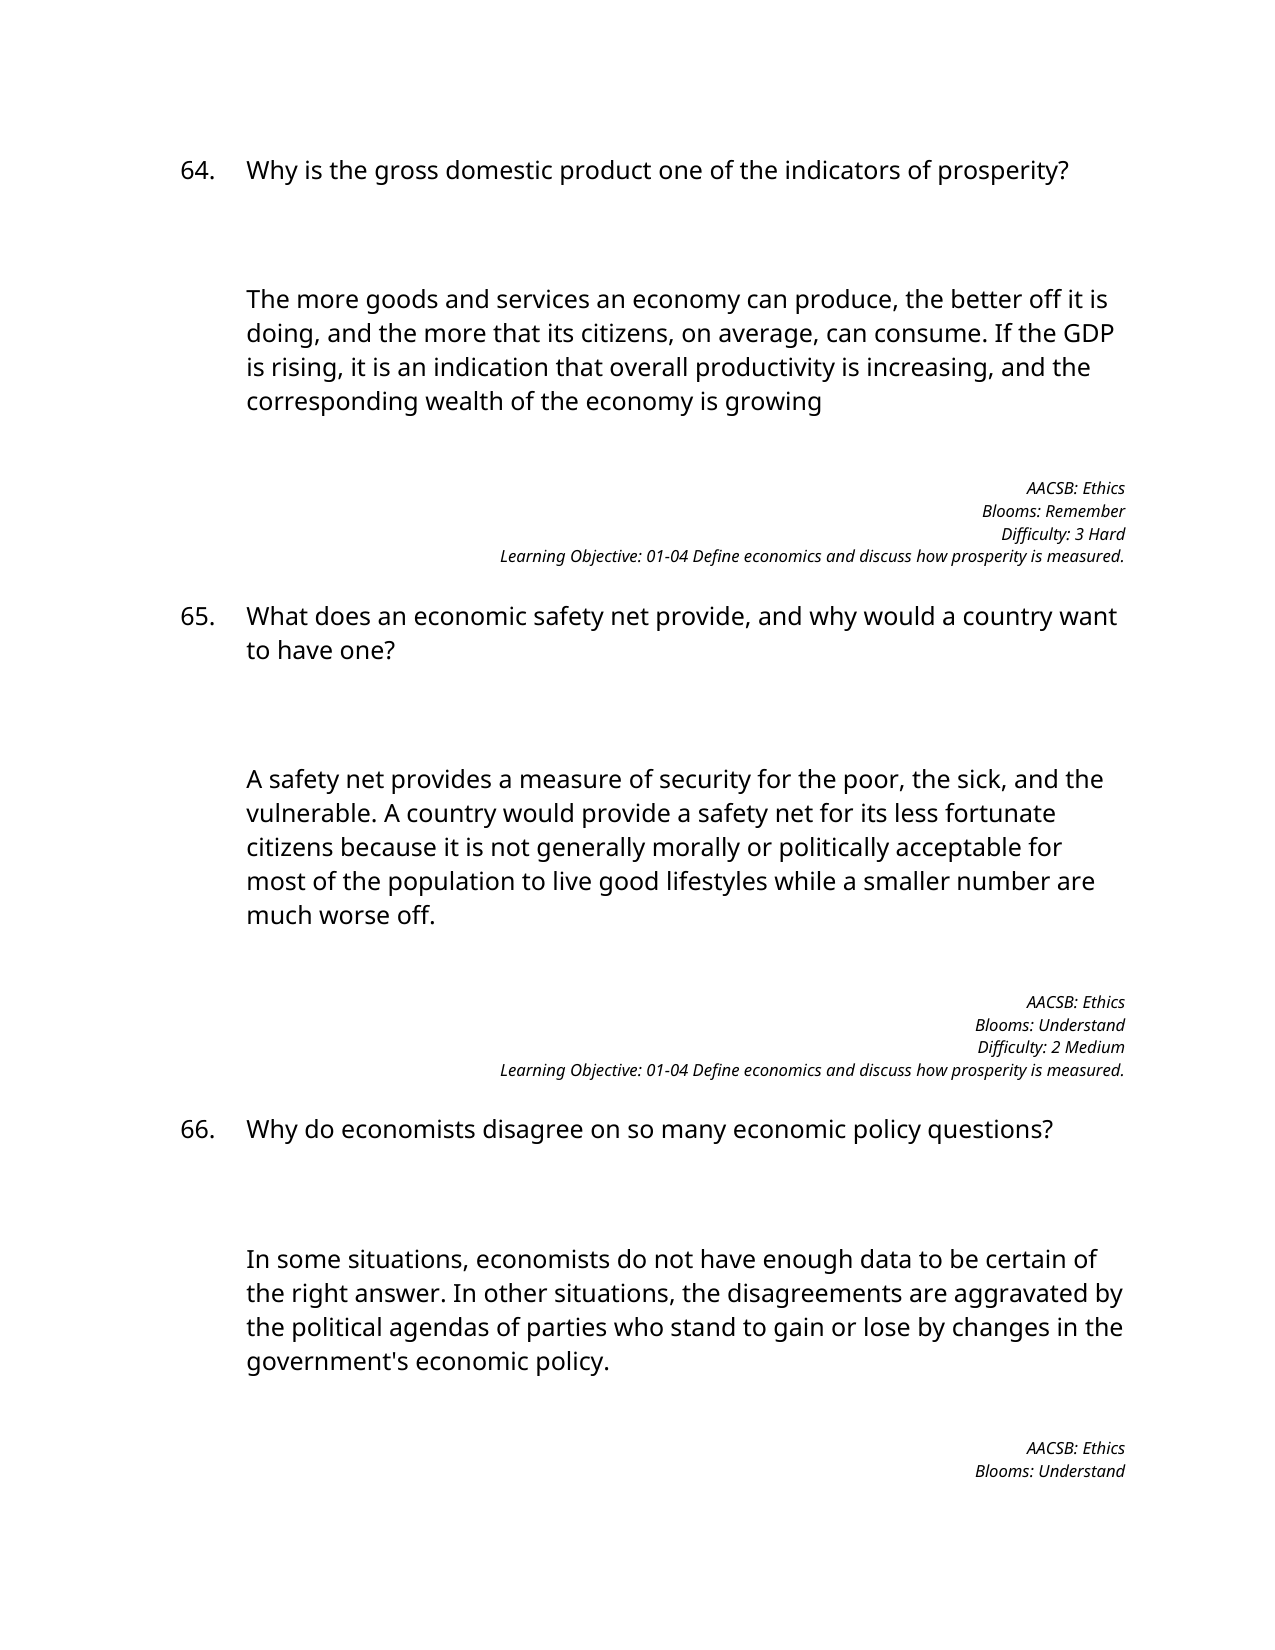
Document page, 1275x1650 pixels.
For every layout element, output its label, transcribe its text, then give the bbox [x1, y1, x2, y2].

table_header 66. [180, 1112, 246, 1411]
table_header AACSB: Ethics Blooms: Understand Difficulty: 2 Medium Learning Objective: 01-04 Define economics and discuss how prosperity is measured. [180, 991, 1125, 1109]
table_header 65. [180, 598, 246, 965]
table_header 64. [180, 153, 246, 451]
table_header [180, 1436, 1125, 1482]
table_header Why do economists disagree on so many economic policy questions? In some situations, economists do not have enough data to be certain of the right answer. In other situations, the disagreements are aggravated by the political agendas of parties who stand to gain or lose by changes in the government's economic policy. [246, 1112, 1125, 1411]
table_header AACSB: Ethics Blooms: Remember Difficulty: 3 Hard Learning Objective: 01-04 Define economics and discuss how prosperity is measured. [180, 477, 1125, 596]
table_header What does an economic safety net provide, and why would a country want to have one? A safety net provides a measure of security for the poor, the sick, and the vulnerable. A country would provide a safety net for its less fortunate citizens because it is not generally morally or politically acceptable for most of the population to live good lifestyles while a smaller number are much worse off. [246, 598, 1125, 965]
table_header Why is the gross domestic product one of the indicators of prosperity? The more goods and services an economy can produce, the better off it is doing, and the more that its citizens, on average, can consume. If the GDP is rising, it is an indication that overall productivity is increasing, and the corresponding wealth of the economy is growing [246, 153, 1125, 451]
